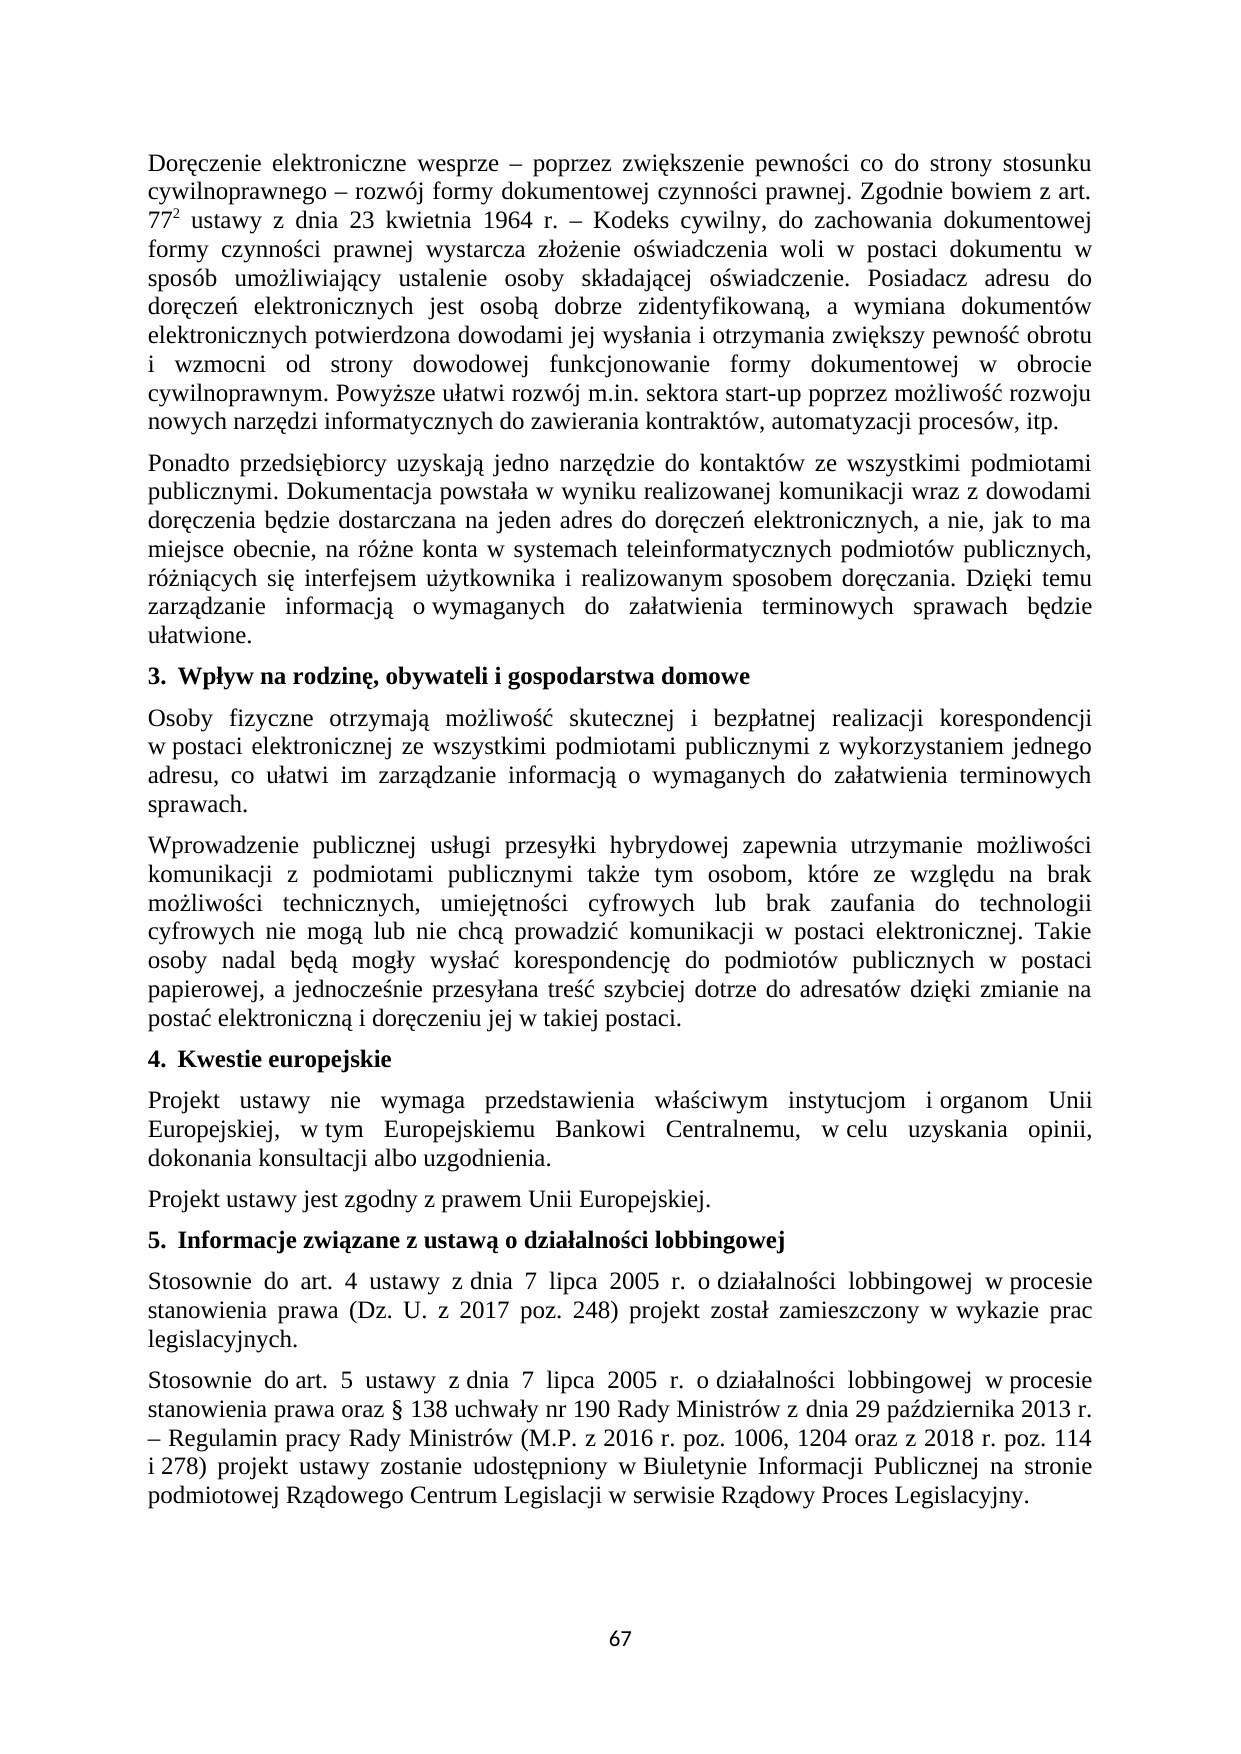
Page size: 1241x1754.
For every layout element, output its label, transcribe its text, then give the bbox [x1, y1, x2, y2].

text Doręczenie elektroniczne wesprze – poprzez zwiększenie pewności co do strony stosunku cywilnoprawnego – rozwój formy dokumentowej czynności prawnej. Zgodnie bowiem z art. 772 ustawy z dnia 23 kwietnia 1964 r. – Kodeks cywilny, do zachowania dokumentowej formy czynności prawnej wystarcza złożenie oświadczenia woli w postaci dokumentu w sposób umożliwiający ustalenie osoby składającej oświadczenie. Posiadacz adresu do doręczeń elektronicznych jest osobą dobrze zidentyfikowaną, a wymiana dokumentów elektronicznych potwierdzona dowodami jej wysłania i otrzymania zwiększy pewność obrotu i wzmocni od strony dowodowej funkcjonowanie formy dokumentowej w obrocie cywilnoprawnym. Powyższe ułatwi rozwój m.in. sektora start-up poprzez możliwość rozwoju nowych narzędzi informatycznych do zawierania kontraktów, automatyzacji procesów, itp. [148, 148, 1093, 435]
subtitle Informacje związane z ustawą o działalności lobbingowej [148, 1225, 1093, 1254]
text Projekt ustawy nie wymaga przedstawienia właściwym instytucjom i organom Unii Europejskiej, w tym Europejskiemu Bankowi Centralnemu, w celu uzyskania opinii, dokonania konsultacji albo uzgodnienia. [148, 1085, 1093, 1171]
subtitle Wpływ na rodzinę, obywateli i gospodarstwa domowe [148, 661, 1093, 690]
text Ponadto przedsiębiorcy uzyskają jedno narzędzie do kontaktów ze wszystkimi podmiotami publicznymi. Dokumentacja powstała w wyniku realizowanej komunikacji wraz z dowodami doręczenia będzie dostarczana na jeden adres do doręczeń elektronicznych, a nie, jak to ma miejsce obecnie, na różne konta w systemach teleinformatycznych podmiotów publicznych, różniących się interfejsem użytkownika i realizowanym sposobem doręczania. Dzięki temu zarządzanie informacją o wymaganych do załatwienia terminowych sprawach będzie ułatwione. [148, 448, 1093, 649]
text Wprowadzenie publicznej usługi przesyłki hybrydowej zapewnia utrzymanie możliwości komunikacji z podmiotami publicznymi także tym osobom, które ze względu na brak możliwości technicznych, umiejętności cyfrowych lub brak zaufania do technologii cyfrowych nie mogą lub nie chcą prowadzić komunikacji w postaci elektronicznej. Takie osoby nadal będą mogły wysłać korespondencję do podmiotów publicznych w postaci papierowej, a jednocześnie przesyłana treść szybciej dotrze do adresatów dzięki zmianie na postać elektroniczną i doręczeniu jej w takiej postaci. [148, 830, 1093, 1031]
subtitle Kwestie europejskie [148, 1044, 1093, 1073]
text Stosownie do art. 4 ustawy z dnia 7 lipca 2005 r. o działalności lobbingowej w procesie stanowienia prawa (Dz. U. z 2017 poz. 248) projekt został zamieszczony w wykazie prac legislacyjnych. [148, 1266, 1093, 1353]
text Projekt ustawy jest zgodny z prawem Unii Europejskiej. [148, 1184, 1093, 1213]
text Stosownie do art. 5 ustawy z dnia 7 lipca 2005 r. o działalności lobbingowej w procesie stanowienia prawa oraz § 138 uchwały nr 190 Rady Ministrów z dnia 29 października 2013 r. – Regulamin pracy Rady Ministrów (M.P. z 2016 r. poz. 1006, 1204 oraz z 2018 r. poz. 114 i 278) projekt ustawy zostanie udostępniony w Biuletynie Informacji Publicznej na stronie podmiotowej Rządowego Centrum Legislacji w serwisie Rządowy Proces Legislacyjny. [148, 1365, 1093, 1509]
text Osoby fizyczne otrzymają możliwość skutecznej i bezpłatnej realizacji korespondencji w postaci elektronicznej ze wszystkimi podmiotami publicznymi z wykorzystaniem jednego adresu, co ułatwi im zarządzanie informacją o wymaganych do załatwienia terminowych sprawach. [148, 703, 1093, 818]
